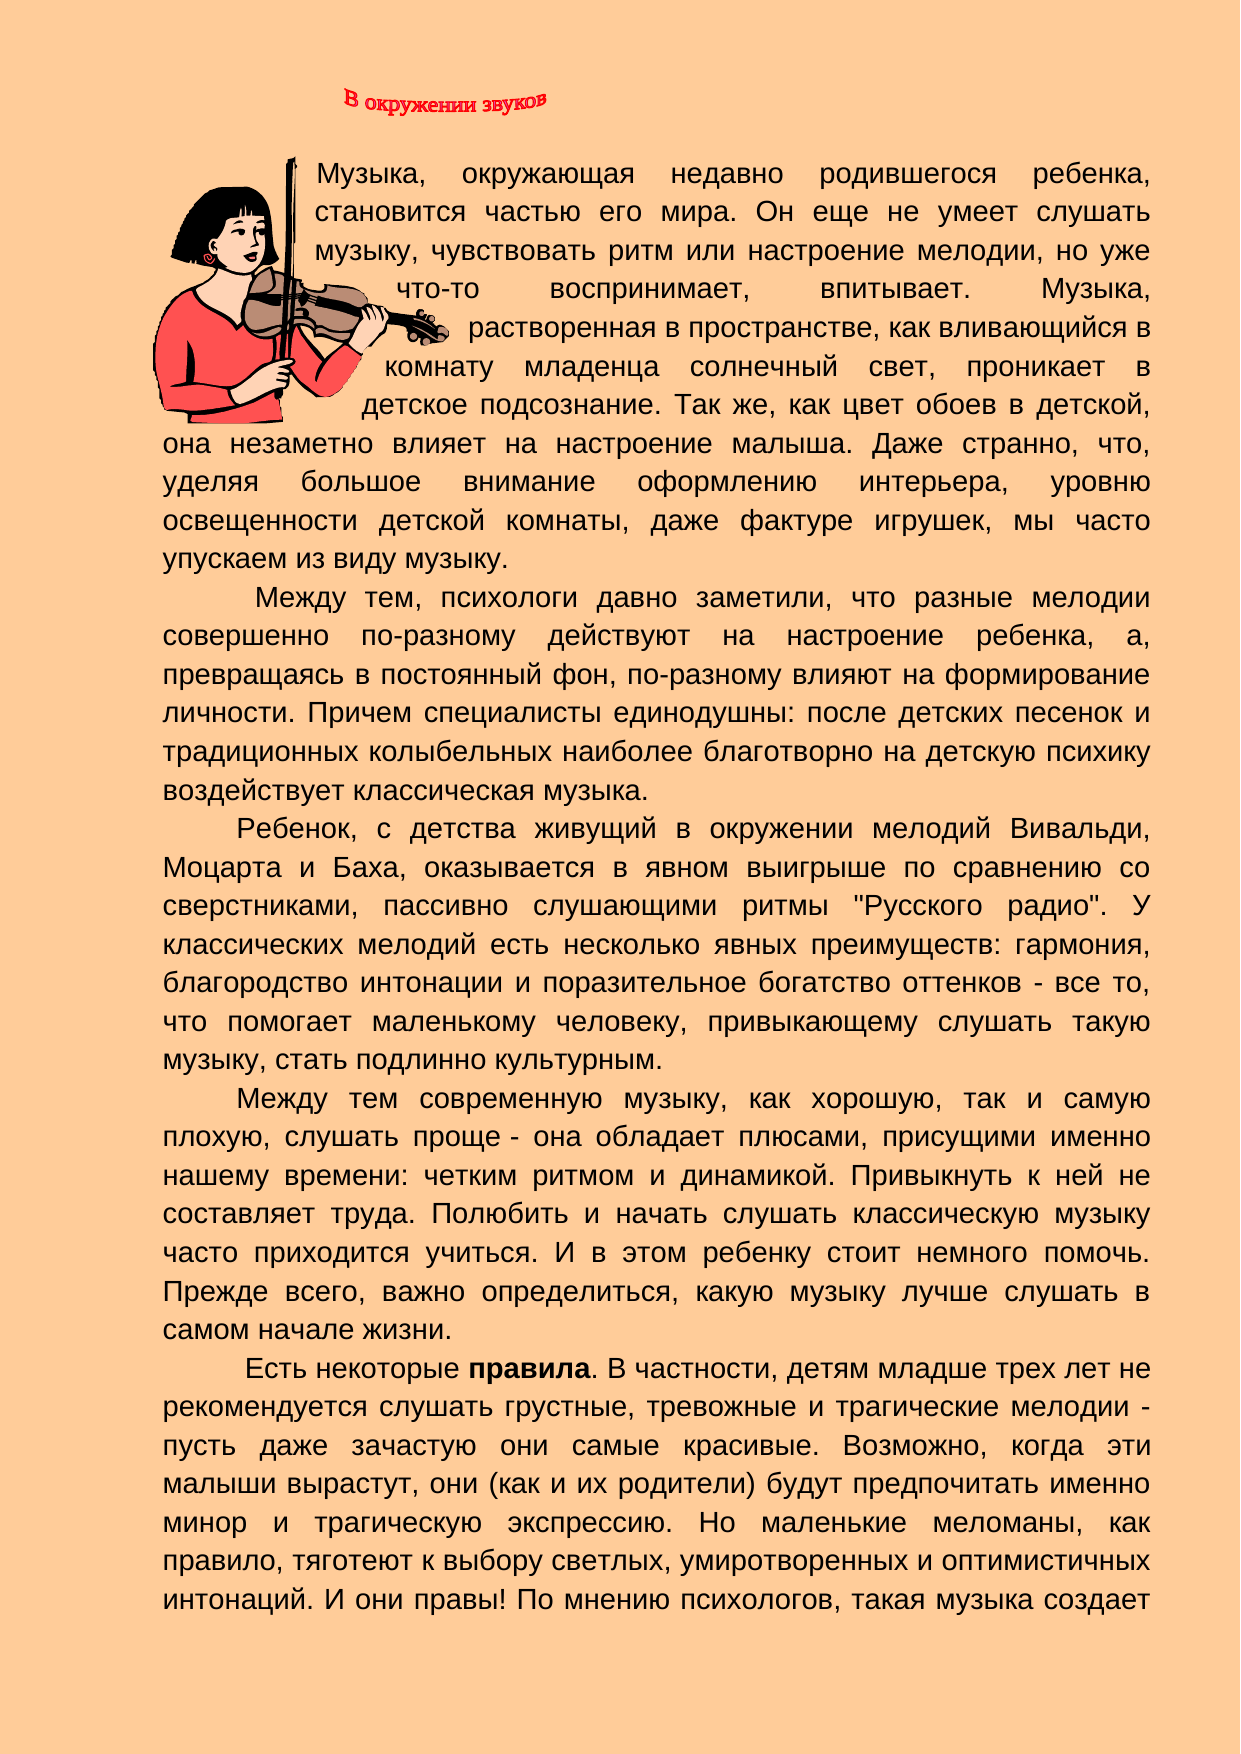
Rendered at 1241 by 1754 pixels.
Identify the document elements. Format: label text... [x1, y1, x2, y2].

text Между тем, психологи давно заметили, что разные мелодии совершенно по-разному действуют на настроение ребенка, а, превращаясь в постоянный фон, по-разному влияют на формирование личности. Причем специалисты единодушны: после детских песенок и традиционных колыбельных наиболее благотворно на детскую психику воздействует классическая музыка. [162, 580, 1152, 806]
text Музыка, окружающая недавно родившегося ребенка, становится частью его мира. Он еще не умеет слушать музыку, чувствовать ритм или настроение мелодии, но уже что-то воспринимает, впитывает. Музыка, растворенная в пространстве, как вливающийся в комнату младенца солнечный свет, проникает в детское подсознание. Так же, как цвет обоев в детской, она незаметно влияет на настроение малыша. Даже странно, что, уделяя большое внимание оформлению интерьера, уровню освещенности детской комнаты, даже фактуре игрушек, мы часто упускаем из виду музыку. [162, 156, 1152, 575]
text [162, 1351, 1152, 1616]
text Между тем современную музыку, как хорошую, так и самую плохую, слушать проще - она обладает плюсами, присущими именно нашему времени: четким ритмом и динамикой. Привыкнуть к ней не составляет труда. Полюбить и начать слушать классическую музыку часто приходится учиться. И в этом ребенку стоит немного помочь. Прежде всего, важно определиться, какую музыку лучше слушать в самом начале жизни. [162, 1081, 1152, 1346]
text Ребенок, с детства живущий в окружении мелодий Вивальди, Моцарта и Баха, оказывается в явном выигрыше по сравнению со сверстниками, пассивно слушающими ритмы "Русского радио". У классических мелодий есть несколько явных преимуществ: гармония, благородство интонации и поразительное богатство оттенков - все то, что помогает маленькому человеку, привыкающему слушать такую музыку, стать подлинно культурным. [162, 811, 1152, 1076]
